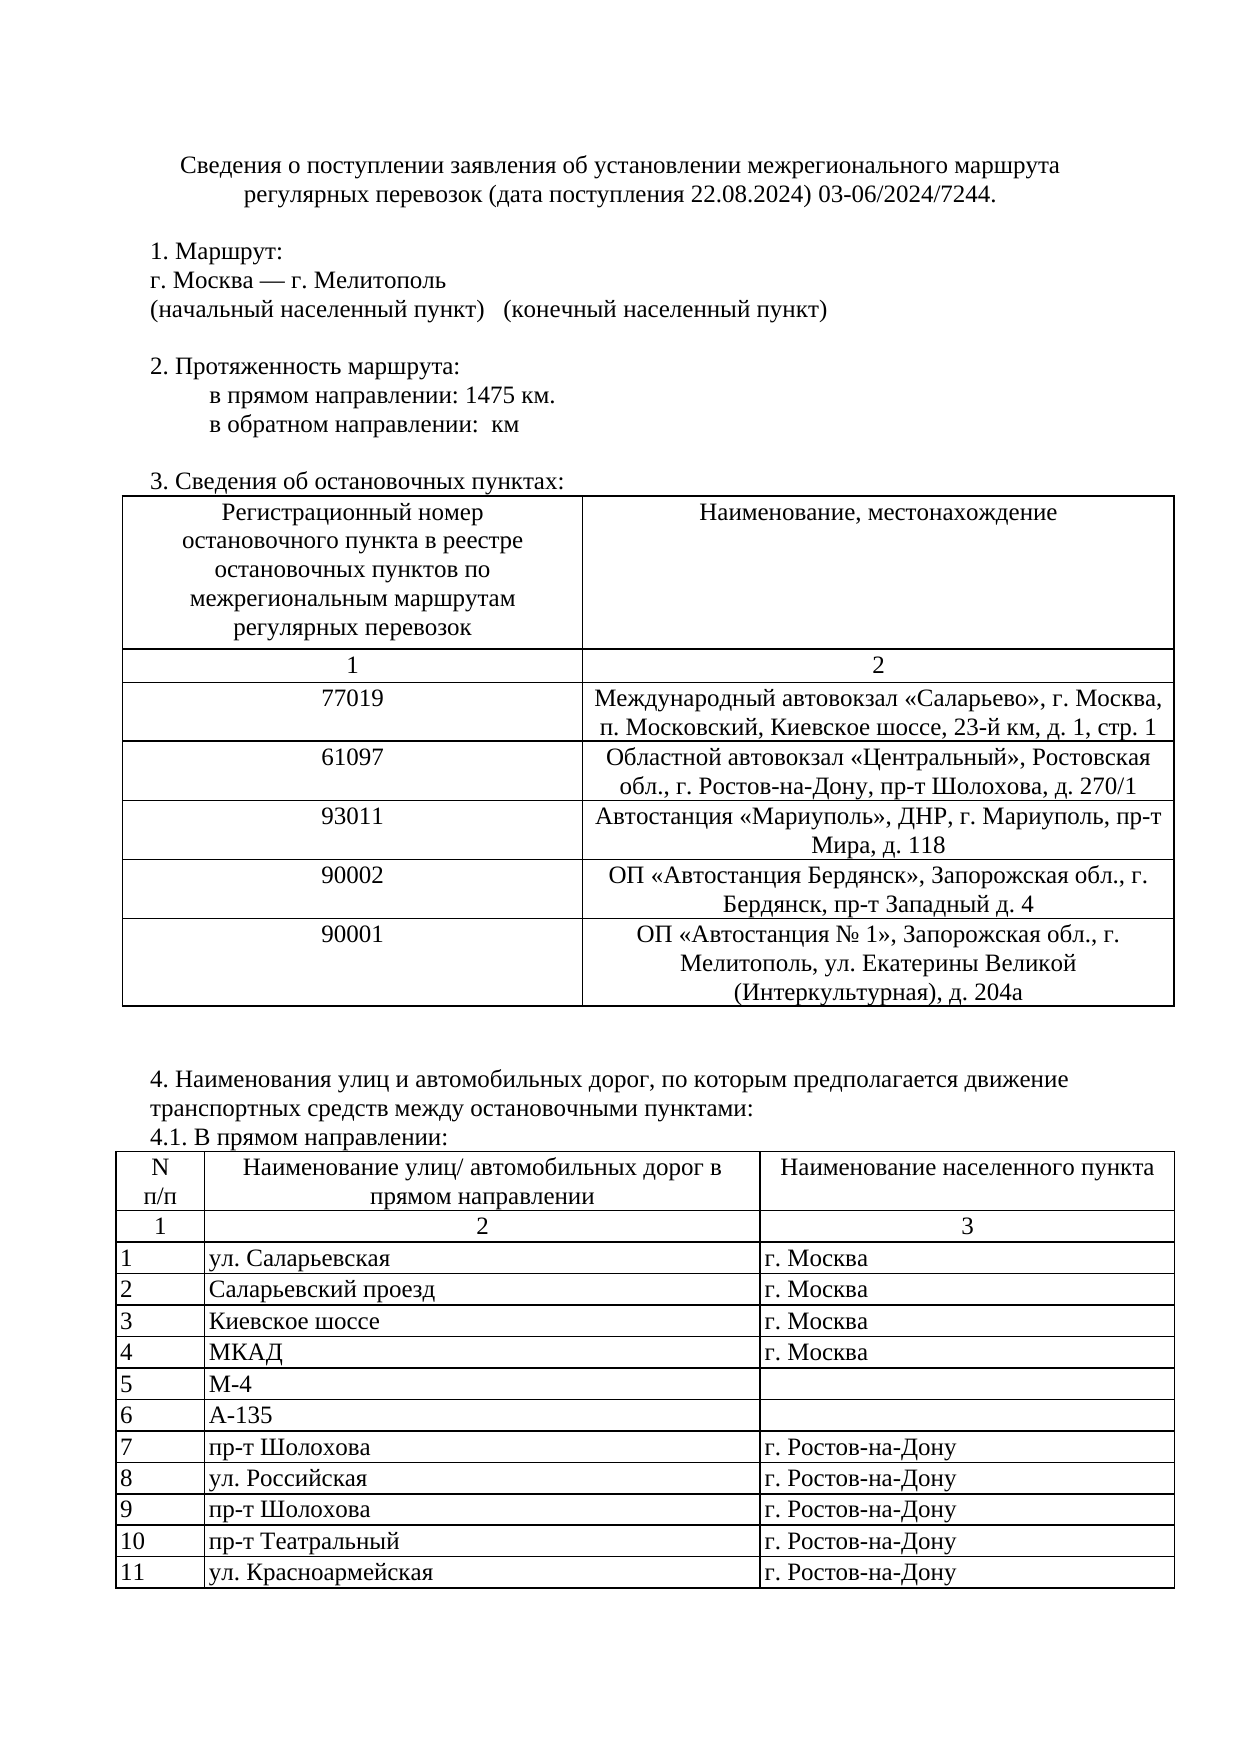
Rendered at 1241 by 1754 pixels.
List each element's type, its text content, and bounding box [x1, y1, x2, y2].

table_cell 10 [117, 1526, 204, 1556]
table_cell А-135 [205, 1400, 759, 1430]
table_cell Международный автовокзал «Саларьево», г. Москва, п. Московский, Киевское шоссе, 23-й км, д. 1, стр. 1 [583, 683, 1173, 740]
table_cell 9 [117, 1495, 204, 1524]
table_cell 11 [117, 1557, 204, 1587]
table_cell г. Ростов-на-Дону [761, 1526, 1174, 1556]
table_cell 8 [117, 1463, 204, 1493]
text 4. Наименования улиц и автомобильных дорог, по которым предполагается движение транспортных средств между остановочными пунктами: [150, 1064, 1090, 1122]
table_cell ул. Красноармейская [205, 1557, 759, 1587]
table_cell г. Ростов-на-Дону [761, 1463, 1174, 1493]
text г. Москва — г. Мелитополь [150, 265, 1090, 294]
table_header N п/п [117, 1152, 204, 1210]
table_cell г. Ростов-на-Дону [761, 1557, 1174, 1587]
table_cell 1 [117, 1243, 204, 1273]
text в обратном направлении: км [150, 409, 1090, 437]
table_cell ОП «Автостанция Бердянск», Запорожская обл., г. Бердянск, пр-т Западный д. 4 [583, 860, 1173, 918]
table_cell 5 [117, 1369, 204, 1398]
table_cell 4 [117, 1337, 204, 1367]
table_cell Автостанция «Мариуполь», ДНР, г. Мариуполь, пр-т Мира, д. 118 [583, 801, 1173, 858]
table_cell г. Москва [761, 1274, 1174, 1304]
table_cell г. Москва [761, 1306, 1174, 1336]
table_cell 90002 [123, 860, 582, 918]
table_cell [761, 1369, 1174, 1398]
text в прямом направлении: 1475 км. [150, 380, 1090, 409]
text 4.1. В прямом направлении: [150, 1122, 1090, 1151]
table_cell г. Москва [761, 1337, 1174, 1367]
table_cell ОП «Автостанция № 1», Запорожская обл., г. Мелитополь, ул. Екатерины Великой (Интеркультурная), д. 204а [583, 919, 1173, 1005]
text Сведения о поступлении заявления об установлении межрегионального маршрута регулярных перевозок (дата поступления 22.08.2024) 03-06/2024/7244. [150, 150, 1090, 207]
table_cell ул. Саларьевская [205, 1243, 759, 1273]
table_cell г. Ростов-на-Дону [761, 1432, 1174, 1461]
table_cell 3 [117, 1306, 204, 1336]
table_cell М-4 [205, 1369, 759, 1398]
table_cell Областной автовокзал «Центральный», Ростовская обл., г. Ростов-на-Дону, пр-т Шолохова, д. 270/1 [583, 742, 1173, 799]
table_cell 90001 [123, 919, 582, 1005]
table_cell 7 [117, 1432, 204, 1461]
table_cell г. Москва [761, 1243, 1174, 1273]
table_cell 6 [117, 1400, 204, 1430]
table_header Регистрационный номер остановочного пункта в реестре остановочных пунктов по межрегиональным маршрутам регулярных перевозок [123, 497, 582, 648]
table_cell 2 [117, 1274, 204, 1304]
table_cell МКАД [205, 1337, 759, 1367]
table_cell 1 [123, 650, 582, 681]
table_cell 3 [761, 1211, 1174, 1241]
table_cell 93011 [123, 801, 582, 858]
text 2. Протяженность маршрута: [150, 351, 1090, 380]
table_cell 1 [117, 1211, 204, 1241]
table_cell Киевское шоссе [205, 1306, 759, 1336]
table_cell Саларьевский проезд [205, 1274, 759, 1304]
table_cell 61097 [123, 742, 582, 799]
text (начальный населенный пункт) (конечный населенный пункт) [150, 294, 1090, 322]
table_cell 2 [583, 650, 1173, 681]
table_header Наименование улиц/ автомобильных дорог в прямом направлении [205, 1152, 759, 1210]
table_header Наименование населенного пункта [761, 1152, 1174, 1210]
table_header Наименование, местонахождение [583, 497, 1173, 648]
table_cell 2 [205, 1211, 759, 1241]
table_cell [761, 1400, 1174, 1430]
table_cell ул. Российская [205, 1463, 759, 1493]
table_cell пр-т Театральный [205, 1526, 759, 1556]
table_cell пр-т Шолохова [205, 1432, 759, 1461]
table_cell 77019 [123, 683, 582, 740]
text 3. Сведения об остановочных пунктах: [150, 466, 1090, 495]
text 1. Маршрут: [150, 236, 1090, 265]
table_cell пр-т Шолохова [205, 1495, 759, 1524]
table_cell г. Ростов-на-Дону [761, 1495, 1174, 1524]
